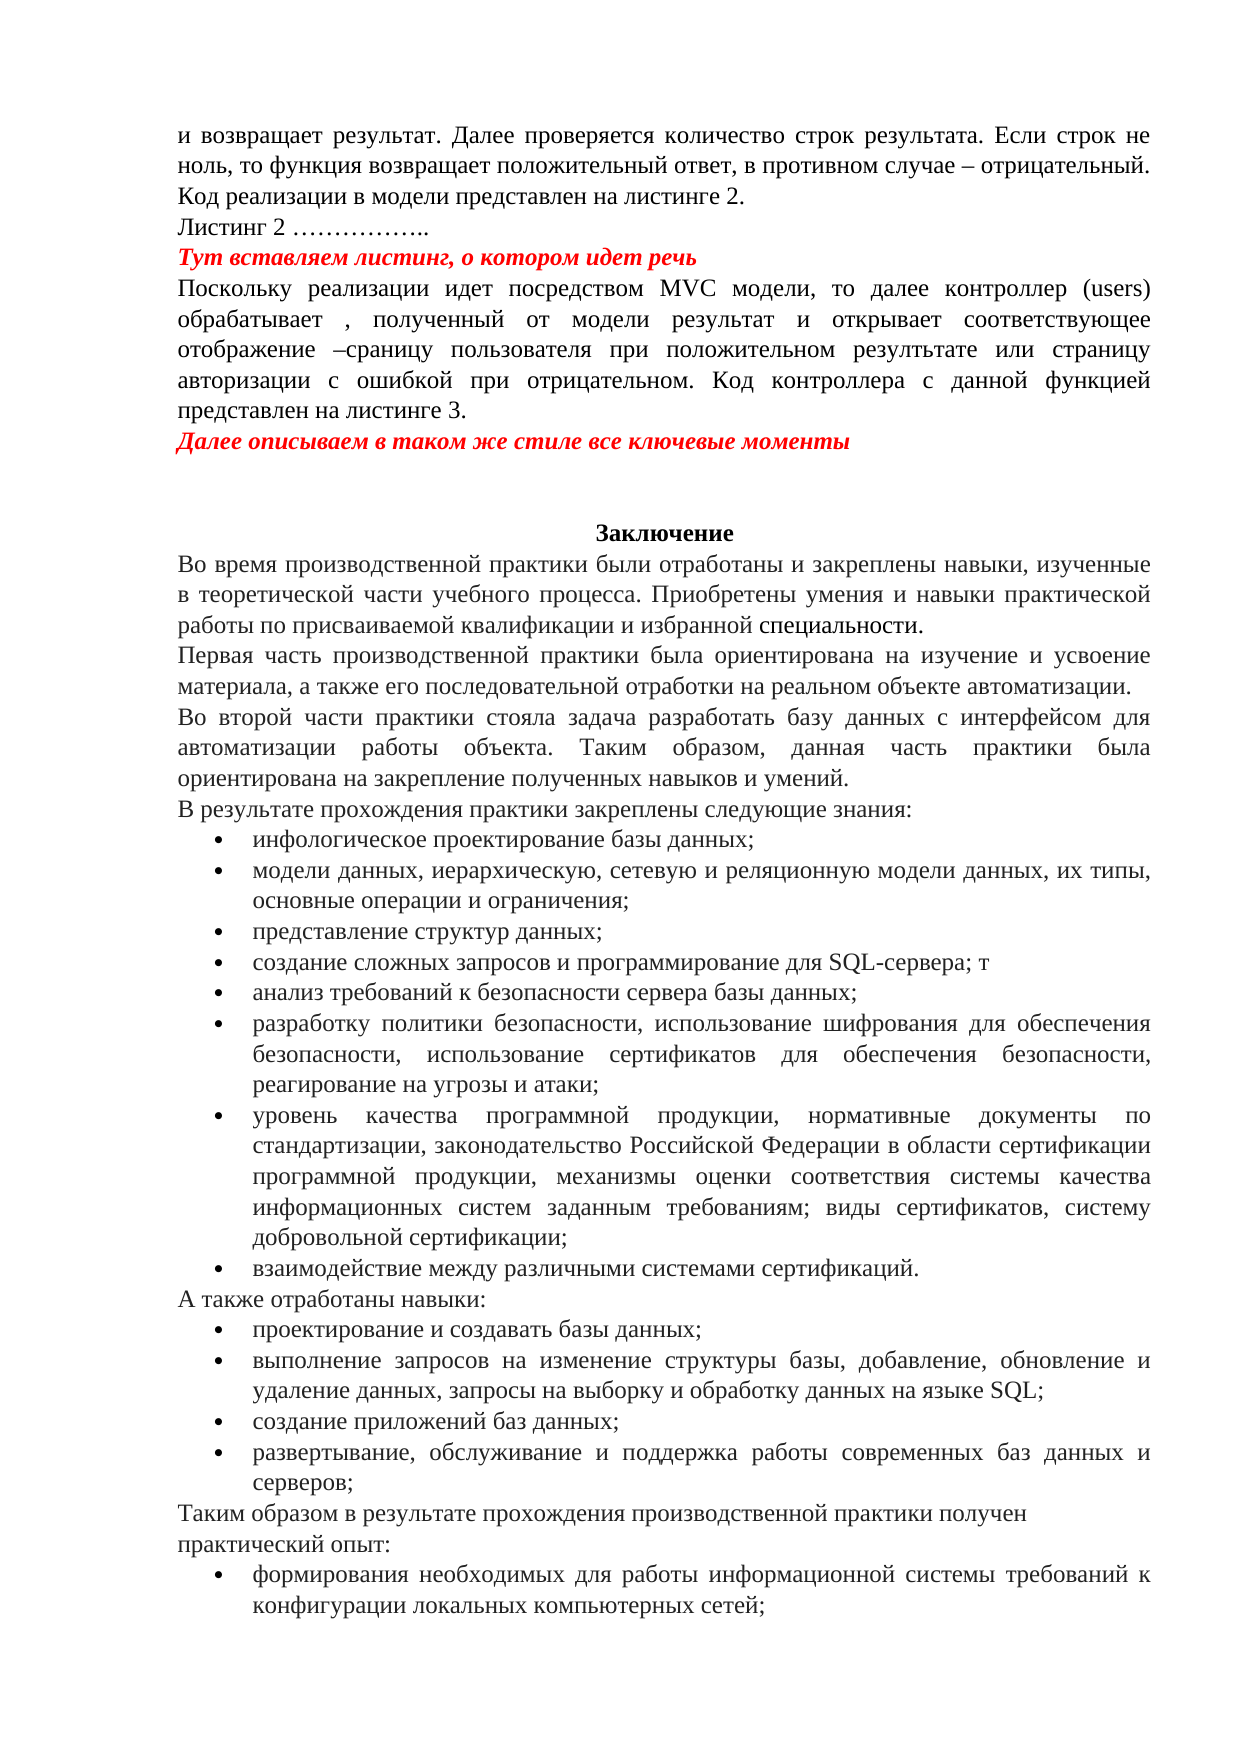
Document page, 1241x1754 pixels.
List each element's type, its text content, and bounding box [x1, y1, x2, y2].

text Во второй части практики стояла задача разработать базу данных с интерфейсом для автоматизации работы объекта. Таким образом, данная часть практики была ориентирована на закрепление полученных навыков и умений. [177, 700, 1152, 792]
list анализ требований к безопасности сервера базы данных; [215, 976, 1152, 1006]
list модели данных, иерархическую, сетевую и реляционную модели данных, их типы, основные операции и ограничения; [215, 853, 1152, 914]
list выполнение запросов на изменение структуры базы, добавление, обновление и удаление данных, запросы на выборку и обработку данных на языке SQL; [215, 1343, 1152, 1404]
list разработку политики безопасности, использование шифрования для обеспечения безопасности, использование сертификатов для обеспечения безопасности, реагирование на угрозы и атаки; [215, 1006, 1152, 1098]
text Таким образом в результате прохождения производственной практики получен практический опыт: [177, 1496, 1152, 1557]
list представление структур данных; [215, 914, 1152, 945]
text Тут вставляем листинг, о котором идет речь [177, 241, 1152, 271]
list уровень качества программной продукции, нормативные документы по стандартизации, законодательство Российской Федерации в области сертификации программной продукции, механизмы оценки соответствия системы качества информационных систем заданным требованиям; виды сертификатов, систему добровольной сертификации; [215, 1098, 1152, 1251]
list взаимодействие между различными системами сертификаций. [215, 1251, 1152, 1282]
text Далее описываем в таком же стиле все ключевые моменты [177, 424, 1152, 455]
text Поскольку реализации идет посредством МVС модели, то далее контроллер (users) обрабатывает , полученный от модели результат и открывает соответствующее отображение –сраницу пользователя при положительном резултьтате или страницу авторизации с ошибкой при отрицательном. Код контроллера с данной функцией представлен на листинге 3. [177, 271, 1152, 424]
list формирования необходимых для работы информационной системы требований к конфигурации локальных компьютерных сетей; [215, 1557, 1152, 1619]
list инфологическое проектирование базы данных; [215, 822, 1152, 853]
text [177, 118, 1152, 210]
text В результате прохождения практики закреплены следующие знания: [177, 792, 1152, 822]
text А также отработаны навыки: [177, 1282, 1152, 1312]
list развертывание, обслуживание и поддержка работы современных баз данных и серверов; [215, 1435, 1152, 1496]
list создание сложных запросов и программирование для SQL-сервера; т [215, 945, 1152, 976]
text Во время производственной практики были отработаны и закреплены навыки, изученные в теоретической части учебного процесса. Приобретены умения и навыки практической работы по присваиваемой квалификации и избранной специальности. [177, 547, 1152, 639]
list создание приложений баз данных; [215, 1404, 1152, 1435]
text Первая часть производственной практики была ориентирована на изучение и усвоение материала, а также его последовательной отработки на реальном объекте автоматизации. [177, 639, 1152, 700]
list проектирование и создавать базы данных; [215, 1312, 1152, 1343]
text Заключение [177, 516, 1152, 547]
text Листинг 2 …………….. [177, 210, 1152, 241]
